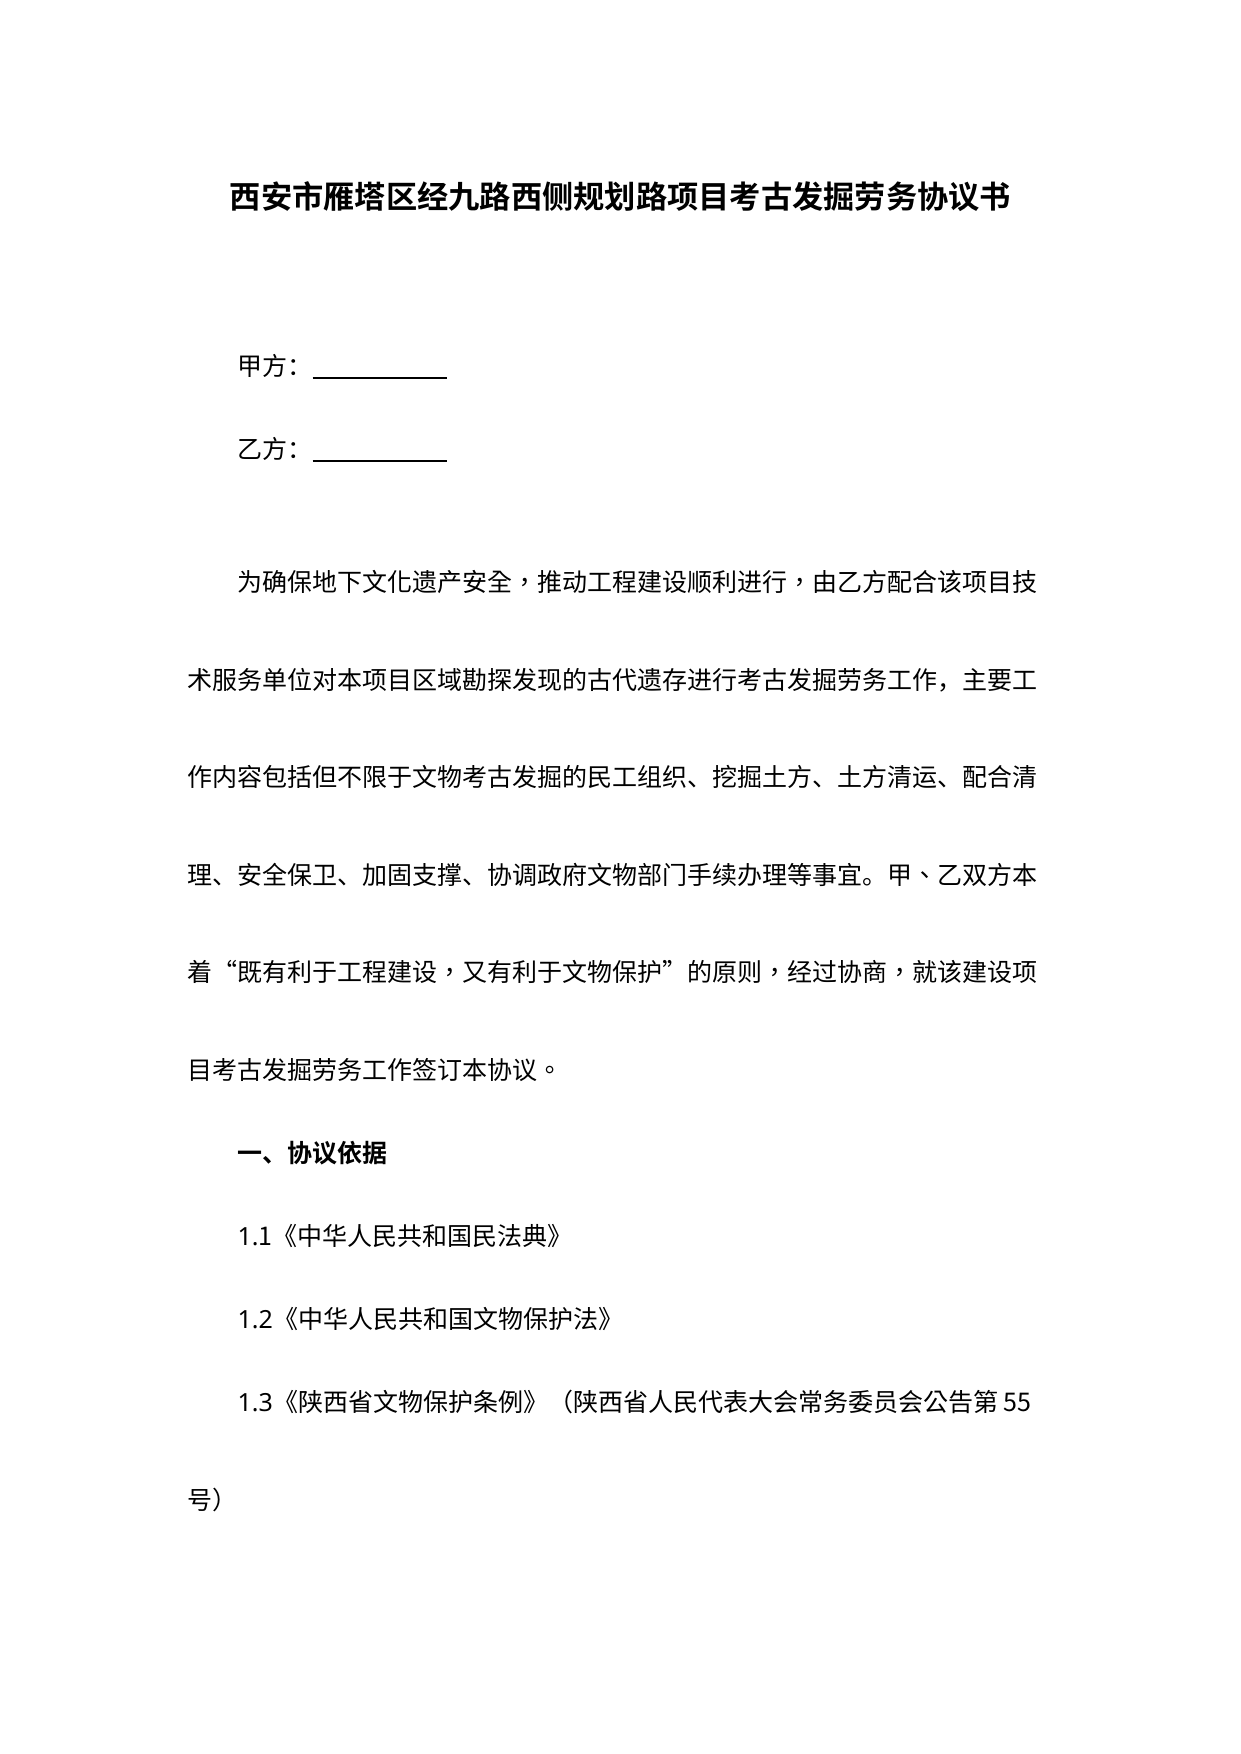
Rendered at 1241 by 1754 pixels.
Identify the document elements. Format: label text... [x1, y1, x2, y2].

text 1.2《中华人民共和国文物保护法》 [187, 1285, 1053, 1350]
text 1.3《陕西省文物保护条例》（陕西省人民代表大会常务委员会公告第 55号） [187, 1368, 1053, 1531]
text 为确保地下文化遗产安全，推动工程建设顺利进行，由乙方配合该项目技术服务单位对本项目区域勘探发现的古代遗存进行考古发掘劳务工作，主要工作内容包括但不限于文物考古发掘的民工组织、挖掘土方、土方清运、配合清理、安全保卫、加固支撑、协调政府文物部门手续办理等事宜。甲、乙双方本着“既有利于工程建设，又有利于文物保护”的原则，经过协商，就该建设项目考古发掘劳务工作签订本协议。 [187, 548, 1053, 1101]
text 甲方： [187, 332, 1053, 397]
text 西安市雁塔区经九路西侧规划路项目考古发掘劳务协议书 [187, 162, 1053, 227]
text 1.1《中华人民共和国民法典》 [187, 1202, 1053, 1267]
list 协议依据 [187, 1119, 1053, 1184]
text 乙方： [187, 415, 1053, 480]
